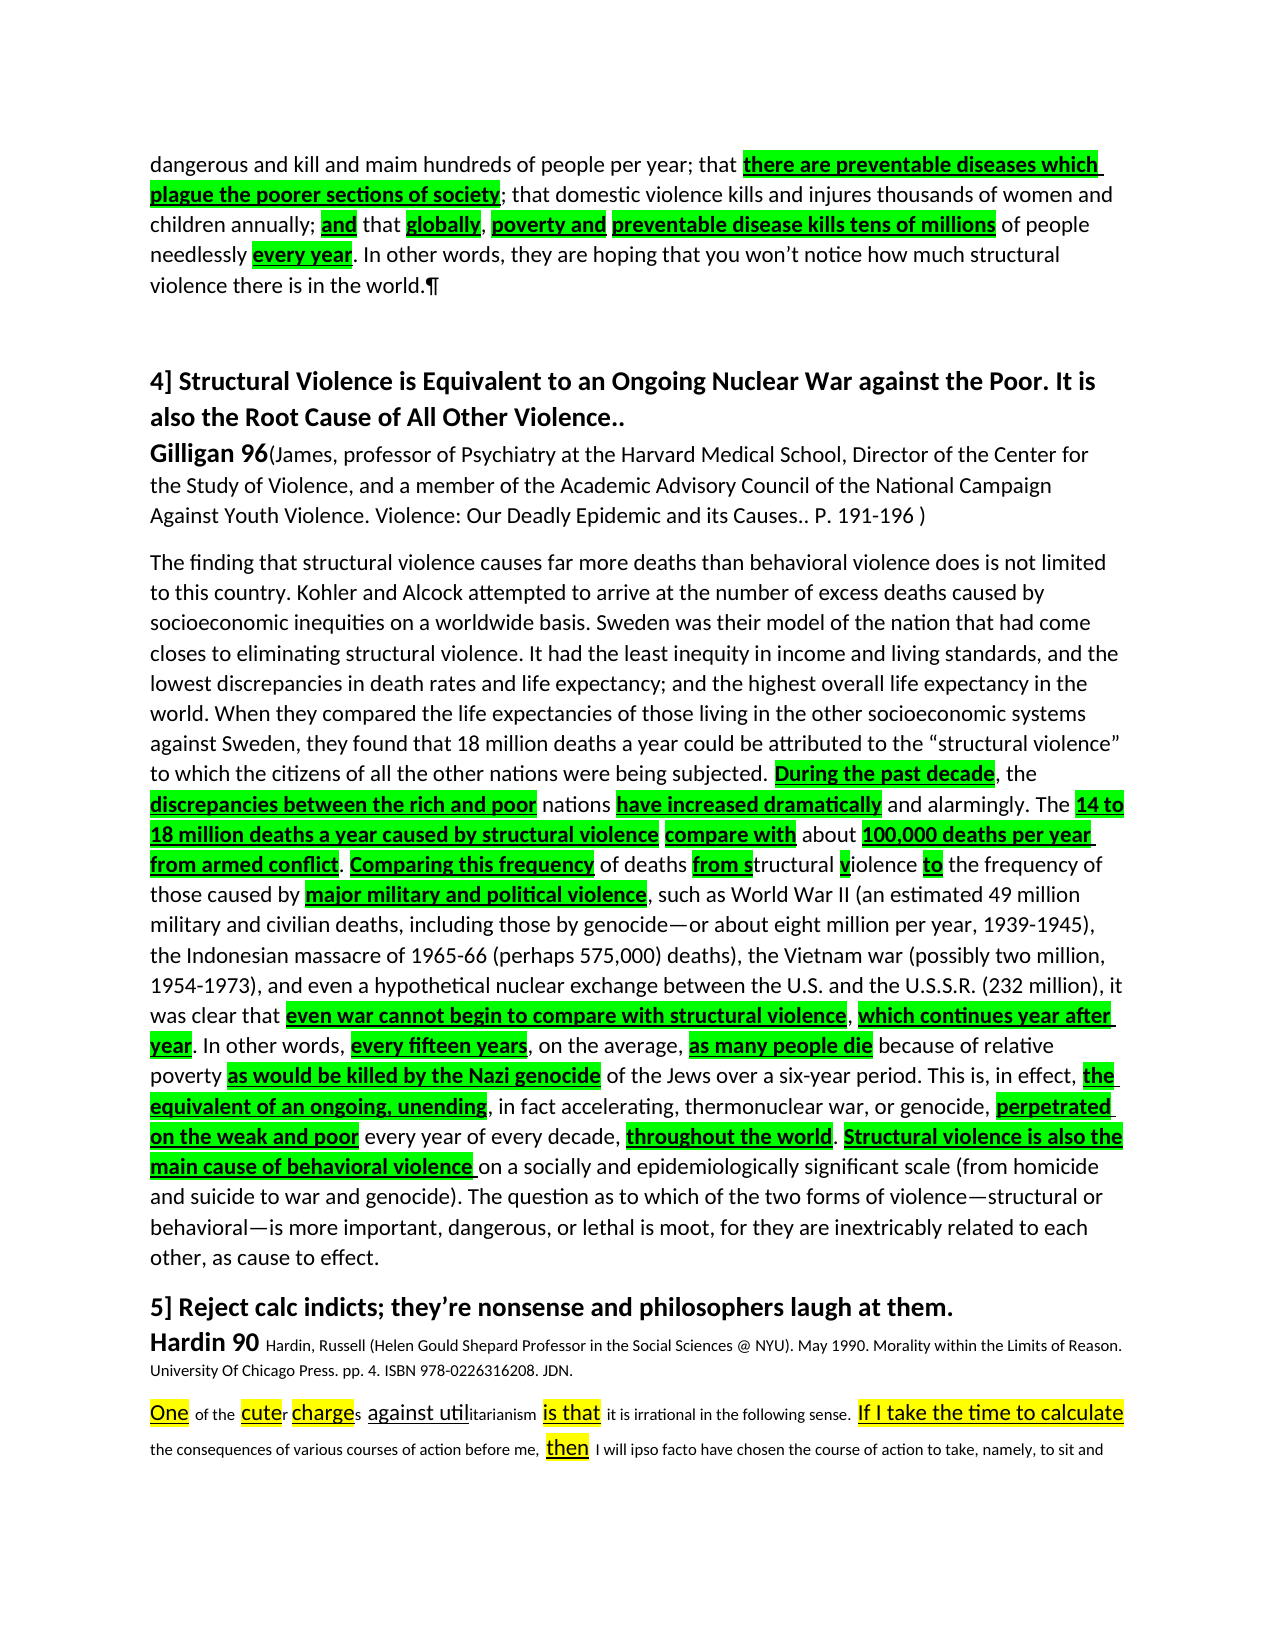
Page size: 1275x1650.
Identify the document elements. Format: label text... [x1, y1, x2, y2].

subtitle 4] Structural Violence is Equivalent to an Ongoing Nuclear War against the Poor. It is also the Root Cause of All Other Violence.. [150, 364, 1125, 433]
text The finding that structural violence causes far more deaths than behavioral violence does is not limited to this country. Kohler and Alcock attempted to arrive at the number of excess deaths caused by socioeconomic inequities on a worldwide basis. Sweden was their model of the nation that had come closes to eliminating structural violence. It had the least inequity in income and living standards, and the lowest discrepancies in death rates and life expectancy; and the highest overall life expectancy in the world. When they compared the life expectancies of those living in the other socioeconomic systems against Sweden, they found that 18 million deaths a year could be attributed to the “structural violence” to which the citizens of all the other nations were being subjected. During the past decade, the discrepancies between the rich and poor nations have increased dramatically and alarmingly. The 14 to 18 million deaths a year caused by structural violence compare with about 100,000 deaths per year from armed conflict. Comparing this frequency of deaths from structural violence to the frequency of those caused by major military and political violence, such as World War II (an estimated 49 million military and civilian deaths, including those by genocide—or about eight million per year, 1939-1945), the Indonesian massacre of 1965-66 (perhaps 575,000) deaths), the Vietnam war (possibly two million, 1954-1973), and even a hypothetical nuclear exchange between the U.S. and the U.S.S.R. (232 million), it was clear that even war cannot begin to compare with structural violence, which continues year after year. In other words, every fifteen years, on the average, as many people die because of relative poverty as would be killed by the Nazi genocide of the Jews over a six-year period. This is, in effect, the equivalent of an ongoing, unending, in fact accelerating, thermonuclear war, or genocide, perpetrated on the weak and poor every year of every decade, throughout the world. Structural violence is also the main cause of behavioral violence on a socially and epidemiologically significant scale (from homicide and suicide to war and genocide). The question as to which of the two forms of violence—structural or behavioral—is more important, dangerous, or lethal is moot, for they are inextricably related to each other, as cause to effect. [150, 548, 1125, 1271]
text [150, 1398, 1125, 1462]
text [150, 150, 1125, 299]
text Hardin 90 Hardin, Russell (Helen Gould Shepard Professor in the Social Sciences @ NYU). May 1990. Morality within the Limits of Reason. University Of Chicago Press. pp. 4. ISBN 978-0226316208. JDN. [150, 1325, 1125, 1380]
text Gilligan 96(James, professor of Psychiatry at the Harvard Medical School, Director of the Center for the Study of Violence, and a member of the Academic Advisory Council of the National Campaign Against Youth Violence. Violence: Our Deadly Epidemic and its Causes.. P. 191-196 ) [150, 436, 1125, 529]
subtitle 5] Reject calc indicts; they’re nonsense and philosophers laugh at them. [150, 1290, 1125, 1323]
